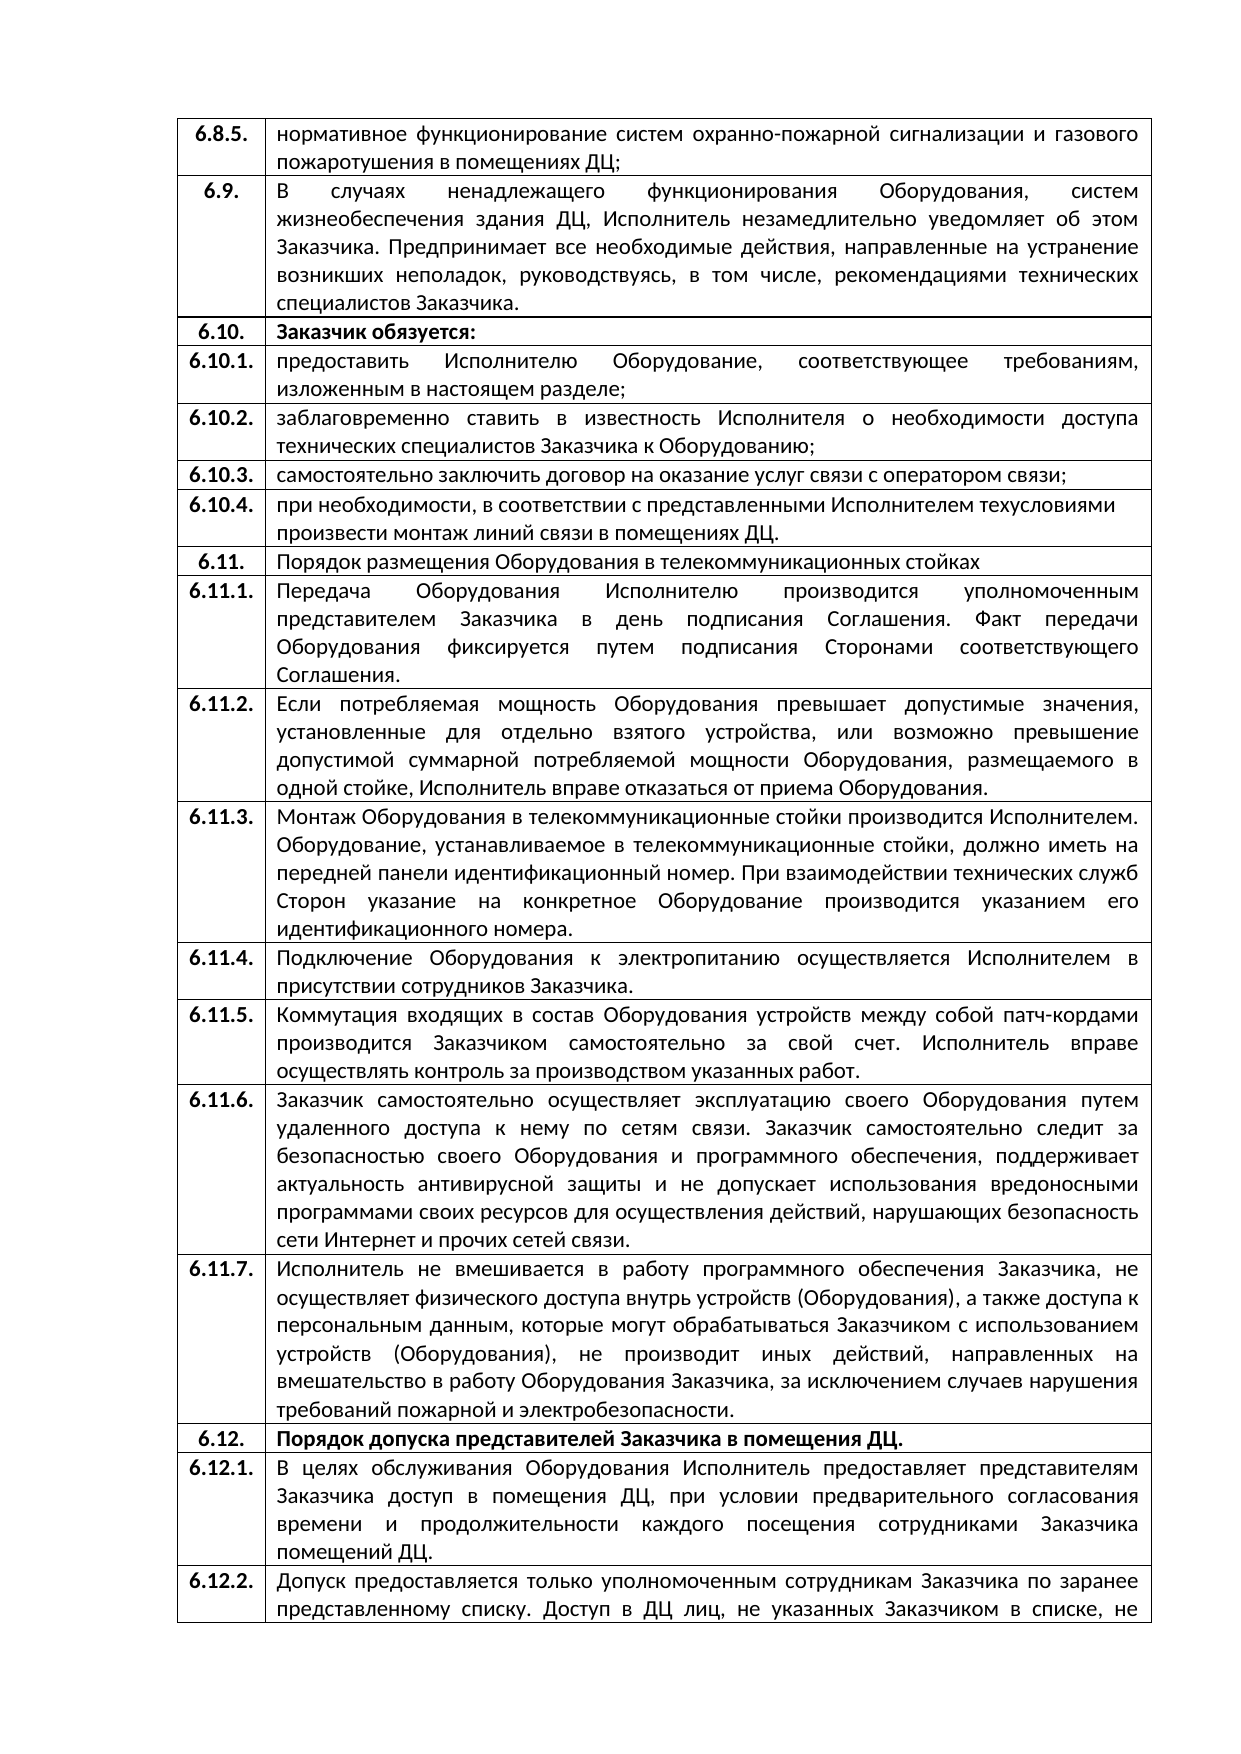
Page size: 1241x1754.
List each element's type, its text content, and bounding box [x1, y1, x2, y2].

table_cell 6.11.6. [178, 1085, 265, 1253]
table_cell 6.10.3. [178, 461, 265, 489]
table_cell 6.10.2. [178, 404, 265, 459]
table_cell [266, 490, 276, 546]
table_cell 6.10. [178, 318, 265, 345]
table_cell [266, 1566, 1151, 1622]
table_cell Коммутация входящих в состав Оборудования устройств между собой патч-кордами производится Заказчиком самостоятельно за свой счет. Исполнитель вправе осуществлять контроль за производством указанных работ. [266, 1000, 1151, 1084]
table_cell 6.11.4. [178, 943, 265, 999]
table_cell 6.12.1. [178, 1453, 265, 1565]
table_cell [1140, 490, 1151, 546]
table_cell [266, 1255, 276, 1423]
table_cell 6.9. [178, 176, 265, 316]
table_cell 6.8.5. [178, 119, 265, 175]
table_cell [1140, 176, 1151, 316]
table_cell Порядок допуска представителей Заказчика в помещения ДЦ. [266, 1424, 1151, 1452]
table_cell Подключение Оборудования к электропитанию осуществляется Исполнителем в присутствии сотрудников Заказчика. [266, 943, 1151, 999]
table_cell заблаговременно ставить в известность Исполнителя о необходимости доступа технических специалистов Заказчика к Оборудованию; [266, 404, 1151, 459]
table_cell 6.10.1. [178, 346, 265, 402]
table_cell 6.12. [178, 1424, 265, 1452]
table_cell Передача Оборудования Исполнителю производится уполномоченным представителем Заказчика в день подписания Соглашения. Факт передачи Оборудования фиксируется путем подписания Сторонами соответствующего Соглашения. [266, 576, 1151, 688]
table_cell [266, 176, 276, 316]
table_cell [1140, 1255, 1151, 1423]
table_cell Заказчик обязуется: [266, 318, 1151, 345]
table_cell Монтаж Оборудования в телекоммуникационные стойки производится Исполнителем. Оборудование, устанавливаемое в телекоммуникационные стойки, должно иметь на передней панели идентификационный номер. При взаимодействии технических служб Сторон указание на конкретное Оборудование производится указанием его идентификационного номера. [266, 802, 1151, 942]
table_cell Если потребляемая мощность Оборудования превышает допустимые значения, установленные для отдельно взятого устройства, или возможно превышение допустимой суммарной потребляемой мощности Оборудования, размещаемого в одной стойке, Исполнитель вправе отказаться от приема Оборудования. [266, 689, 1151, 801]
table_cell предоставить Исполнителю Оборудование, соответствующее требованиям, изложенным в настоящем разделе; [266, 346, 1151, 402]
table_cell 6.11. [178, 547, 265, 575]
table_cell Заказчик самостоятельно осуществляет эксплуатацию своего Оборудования путем удаленного доступа к нему по сетям связи. Заказчик самостоятельно следит за безопасностью своего Оборудования и программного обеспечения, поддерживает актуальность антивирусной защиты и не допускает использования вредоносными программами своих ресурсов для осуществления действий, нарушающих безопасность сети Интернет и прочих сетей связи. [266, 1085, 1151, 1253]
table_cell В целях обслуживания Оборудования Исполнитель предоставляет представителям Заказчика доступ в помещения ДЦ, при условии предварительного согласования времени и продолжительности каждого посещения сотрудниками Заказчика помещений ДЦ. [266, 1453, 1151, 1565]
table_cell самостоятельно заключить договор на оказание услуг связи с оператором связи; [266, 461, 1151, 489]
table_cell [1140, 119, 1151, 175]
table_cell 6.12.2. [178, 1566, 265, 1622]
table_cell 6.11.5. [178, 1000, 265, 1084]
table_cell 6.11.1. [178, 576, 265, 688]
table_cell 6.11.3. [178, 802, 265, 942]
table_cell 6.10.4. [178, 490, 265, 546]
table_cell 6.11.2. [178, 689, 265, 801]
table_cell Порядок размещения Оборудования в телекоммуникационных стойках [266, 547, 1151, 575]
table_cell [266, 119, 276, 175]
table_cell 6.11.7. [178, 1255, 265, 1423]
